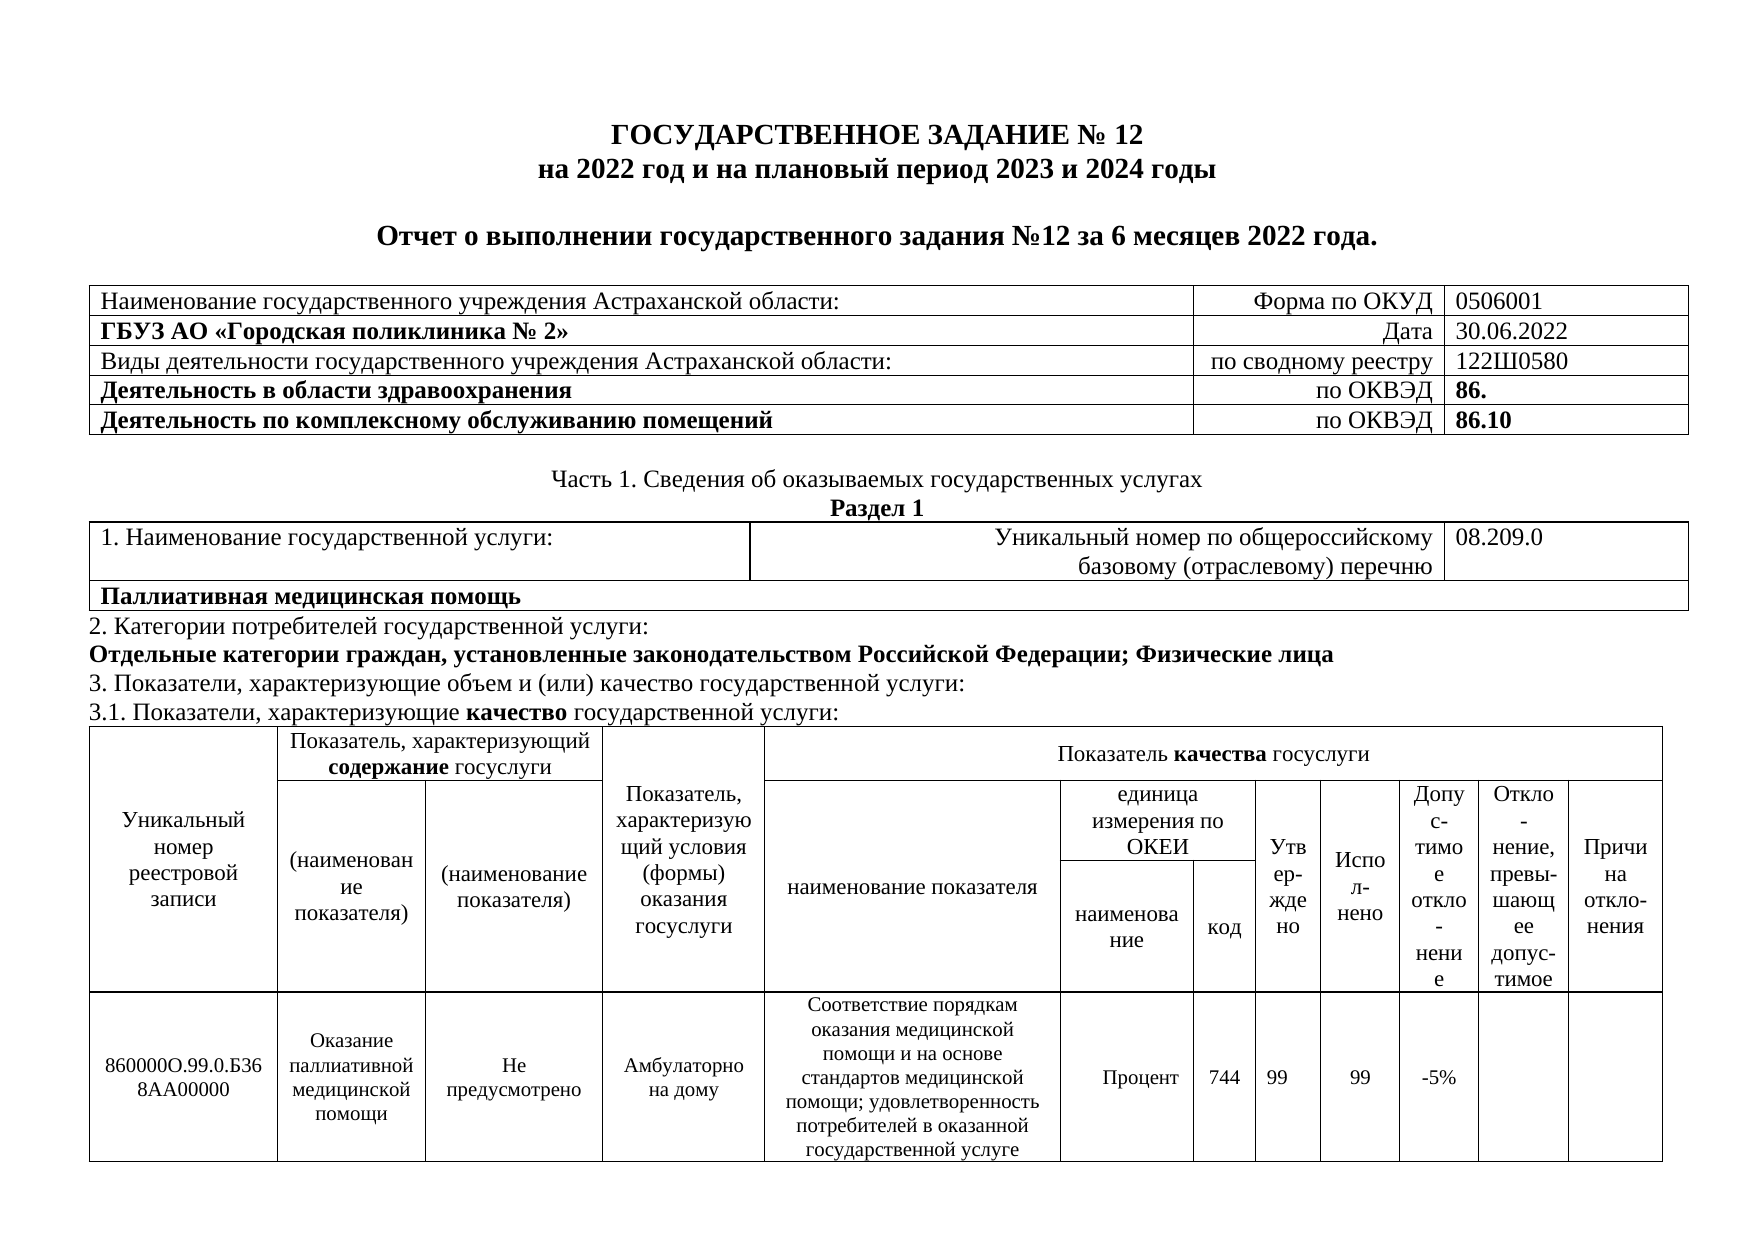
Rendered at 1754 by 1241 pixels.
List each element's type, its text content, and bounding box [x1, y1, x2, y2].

text на 2022 год и на плановый период 2023 и 2024 годы [89, 151, 1665, 184]
table_cell код [1194, 861, 1255, 991]
table_header Показатель качества госуслуги [765, 727, 1662, 779]
table_cell Деятельность по комплексному обслуживанию помещений [90, 405, 1193, 434]
table_cell единица измерения по ОКЕИ [1061, 781, 1255, 859]
table_cell 86. [1445, 376, 1688, 404]
table_cell [1479, 993, 1568, 1161]
table_cell Процент [1061, 993, 1193, 1161]
table_cell Не предусмотрено [426, 993, 602, 1161]
table_header Уникальный номер реестровой записи [90, 727, 277, 991]
table_cell Откло-нение, превы-шающее допус-тимое [1479, 781, 1568, 991]
table_cell Допус-тимое откло-нение [1400, 781, 1478, 991]
table_header Форма по ОКУД [1194, 286, 1444, 315]
table_cell 99 [1321, 993, 1399, 1161]
text 3.1. Показатели, характеризующие качество государственной услуги: [89, 697, 1665, 726]
text Раздел 1 [89, 493, 1665, 521]
text ГОСУДАРСТВЕННОЕ ЗАДАНИЕ № 12 [89, 117, 1665, 151]
table_cell Причина откло-нения [1569, 781, 1662, 991]
table_header Уникальный номер по общероссийскому базовому (отраслевому) перечню [751, 523, 1444, 580]
table_header 08.209.0 [1445, 523, 1688, 580]
table_cell 744 [1194, 993, 1255, 1161]
table_cell наименование показателя [765, 781, 1060, 991]
table_header 1. Наименование государственной услуги: [90, 523, 749, 580]
table_header Показатель, характеризующий содержание госуслуги [278, 727, 602, 779]
table_cell [1569, 993, 1662, 1161]
table_cell 86.10 [1445, 405, 1688, 434]
table_cell Испол-нено [1321, 781, 1399, 991]
table_cell ГБУЗ АО «Городская поликлиника № 2» [90, 316, 1193, 345]
text Часть 1. Сведения об оказываемых государственных услугах [89, 464, 1665, 493]
table_cell 860000О.99.0.Б368АА00000 [90, 993, 277, 1161]
table_cell Паллиативная медицинская помощь [90, 581, 1688, 610]
text Отчет о выполнении государственного задания №12 за 6 месяцев 2022 года. [89, 218, 1665, 252]
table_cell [278, 993, 425, 1161]
table_cell -5% [1400, 993, 1478, 1161]
table_cell (наименование показателя) [278, 781, 425, 991]
table_cell Виды деятельности государственного учреждения Астраханской области: [90, 346, 1193, 374]
text 2. Категории потребителей государственной услуги: [89, 611, 1665, 639]
table_cell 122Ш0580 [1445, 346, 1688, 374]
text 3. Показатели, характеризующие объем и (или) качество государственной услуги: [89, 668, 1665, 697]
table_header Наименование государственного учреждения Астраханской области: [90, 286, 1193, 315]
text Отдельные категории граждан, установленные законодательством Российской Федерации; Физические лица [89, 639, 1665, 668]
table_cell (наименование показателя) [426, 781, 602, 991]
table_cell Деятельность в области здравоохранения [90, 376, 1193, 404]
table_cell Дата [1194, 316, 1444, 345]
table_cell по ОКВЭД [1194, 376, 1444, 404]
table_cell Амбулаторно на дому [603, 993, 764, 1161]
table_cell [765, 993, 1060, 1161]
table_header Показатель, характеризующий условия (формы) оказания госуслуги [603, 727, 764, 991]
table_cell по ОКВЭД [1194, 405, 1444, 434]
table_cell Утвер-ждено [1256, 781, 1320, 991]
table_header 0506001 [1445, 286, 1688, 315]
table_cell наименование [1061, 861, 1193, 991]
table_cell 30.06.2022 [1445, 316, 1688, 345]
table_cell 99 [1256, 993, 1320, 1161]
table_cell по сводному реестру [1194, 346, 1444, 374]
